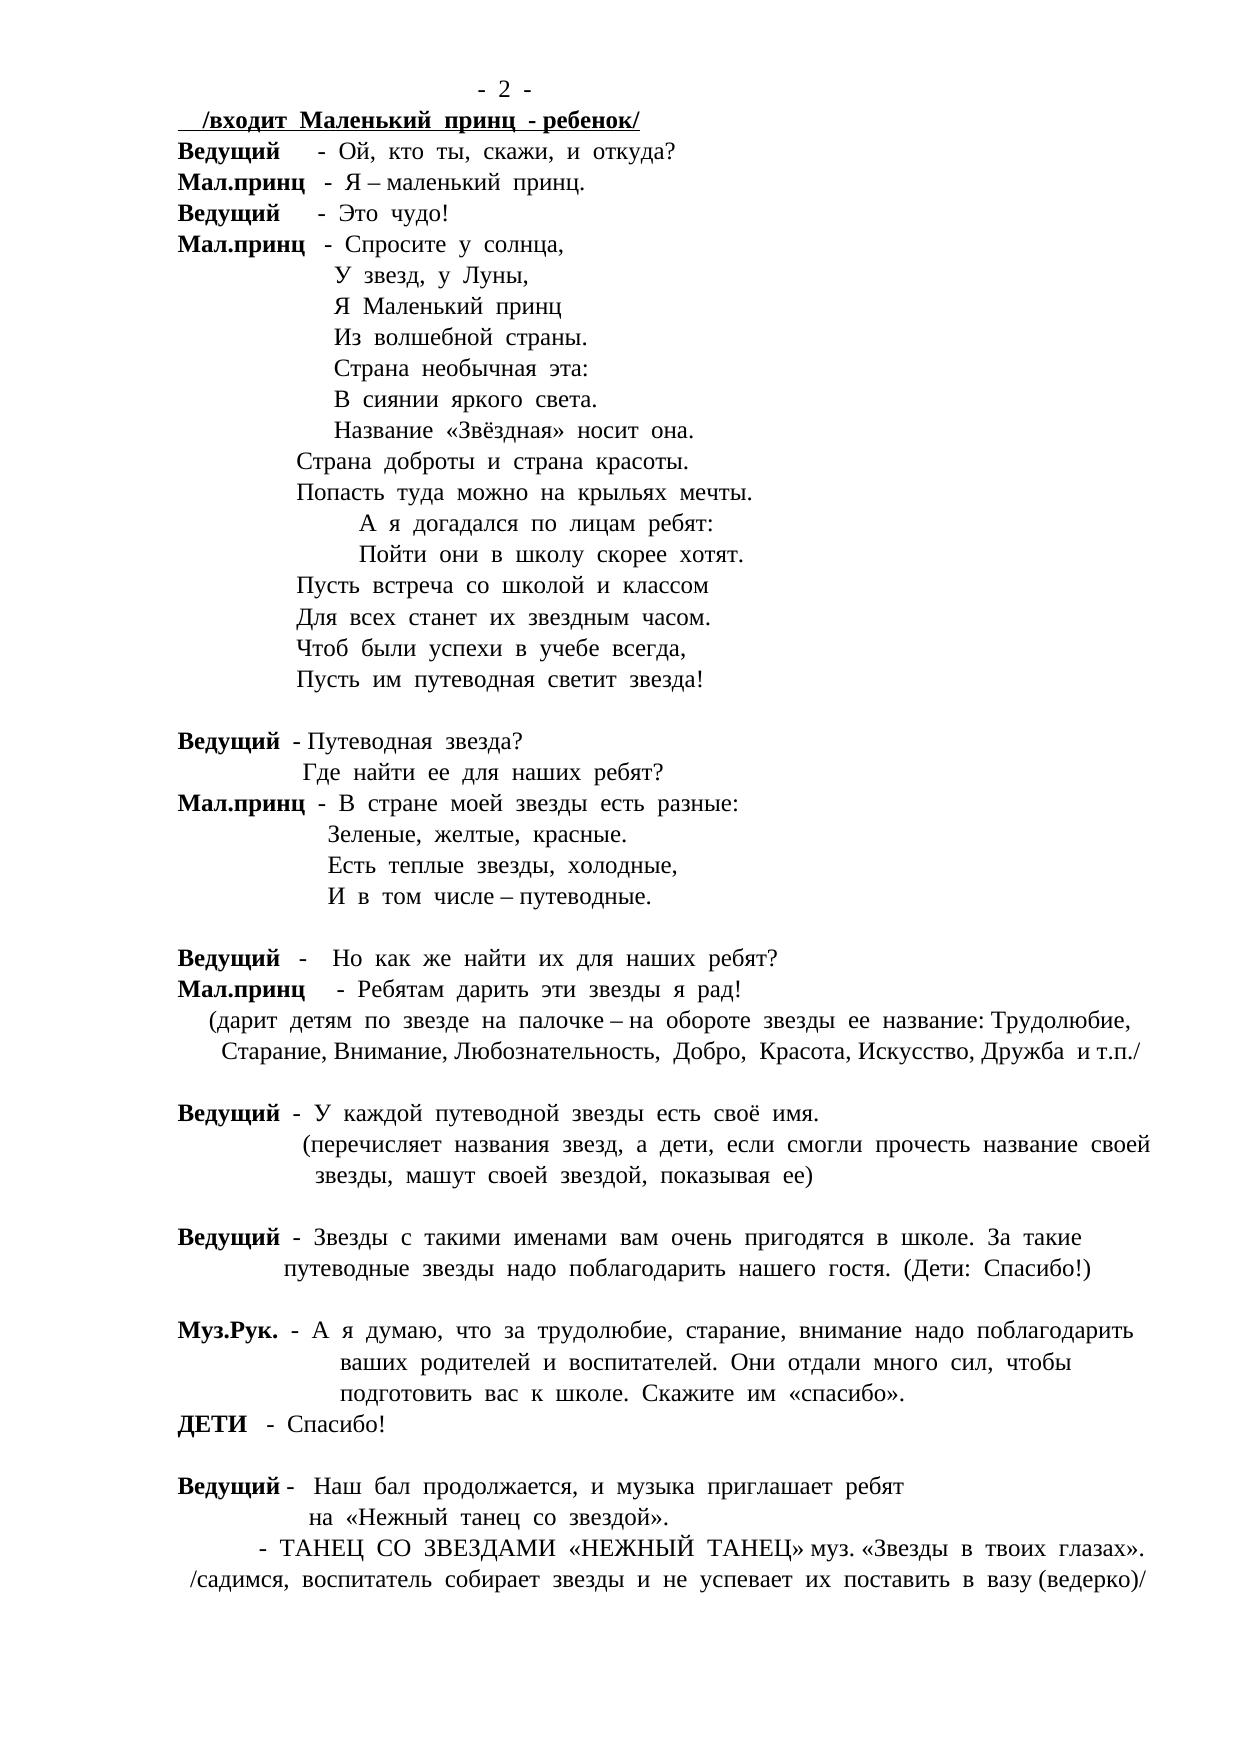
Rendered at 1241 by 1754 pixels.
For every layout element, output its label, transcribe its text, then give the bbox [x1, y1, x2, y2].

text (дарит детям по звезде на палочке – на обороте звезды ее название: Трудолюбие, [177, 1005, 1152, 1034]
text (перечисляет названия звезд, а дети, если смогли прочесть название своей [177, 1129, 1152, 1158]
text Где найти ее для наших ребят? [177, 757, 1152, 786]
text Старание, Внимание, Любознательность, Добро, Красота, Искусство, Дружба и т.п./ [177, 1036, 1152, 1065]
text /садимся, воспитатель собирает звезды и не успевает их поставить в вазу (ведерко)/ [177, 1564, 1152, 1593]
text Мал.принц - Спросите у солнца, [177, 229, 1152, 258]
text Зеленые, желтые, красные. [177, 819, 1152, 848]
text Ведущий - Это чудо! [177, 198, 1152, 227]
text У звезд, у Луны, [177, 260, 1152, 289]
text Ведущий - Ой, кто ты, скажи, и откуда? [177, 136, 1152, 165]
text Ведущий - Но как же найти их для наших ребят? [177, 943, 1152, 972]
text /входит Маленький принц - ребенок/ [177, 105, 1152, 134]
text Название «Звёздная» носит она. [177, 415, 1152, 444]
text Пойти они в школу скорее хотят. [177, 539, 1152, 568]
text Страна необычная эта: [177, 353, 1152, 382]
text Муз.Рук. - А я думаю, что за трудолюбие, старание, внимание надо поблагодарить [177, 1316, 1152, 1344]
text А я догадался по лицам ребят: [177, 508, 1152, 537]
text Я Маленький принц [177, 291, 1152, 320]
text Чтоб были успехи в учебе всегда, [177, 633, 1152, 661]
text Мал.принц - Ребятам дарить эти звезды я рад! [177, 974, 1152, 1003]
text Мал.принц - В стране моей звезды есть разные: [177, 788, 1152, 817]
text Ведущий - Наш бал продолжается, и музыка приглашает ребят [177, 1471, 1152, 1499]
text И в том числе – путеводные. [177, 881, 1152, 910]
text ваших родителей и воспитателей. Они отдали много сил, чтобы [177, 1347, 1152, 1375]
text звезды, машут своей звездой, показывая ее) [177, 1160, 1152, 1189]
text Попасть туда можно на крыльях мечты. [177, 477, 1152, 506]
text ДЕТИ - Спасибо! [177, 1409, 1152, 1437]
text Есть теплые звезды, холодные, [177, 850, 1152, 879]
text Пусть встреча со школой и классом [177, 571, 1152, 599]
text Пусть им путеводная светит звезда! [177, 664, 1152, 692]
text Для всех станет их звездным часом. [177, 602, 1152, 630]
text подготовить вас к школе. Скажите им «спасибо». [177, 1378, 1152, 1406]
text - ТАНЕЦ СО ЗВЕЗДАМИ «НЕЖНЫЙ ТАНЕЦ» муз. «Звезды в твоих глазах». [177, 1533, 1152, 1562]
text - 2 - [177, 74, 1152, 103]
text Из волшебной страны. [177, 322, 1152, 351]
text Страна доброты и страна красоты. [177, 446, 1152, 475]
text Ведущий - Звезды с такими именами вам очень пригодятся в школе. За такие [177, 1222, 1152, 1251]
text путеводные звезды надо поблагодарить нашего гостя. (Дети: Спасибо!) [177, 1253, 1152, 1282]
text Ведущий - Путеводная звезда? [177, 726, 1152, 754]
text на «Нежный танец со звездой». [177, 1502, 1152, 1531]
text Мал.принц - Я – маленький принц. [177, 167, 1152, 196]
text В сиянии яркого света. [177, 384, 1152, 413]
text Ведущий - У каждой путеводной звезды есть своё имя. [177, 1098, 1152, 1127]
